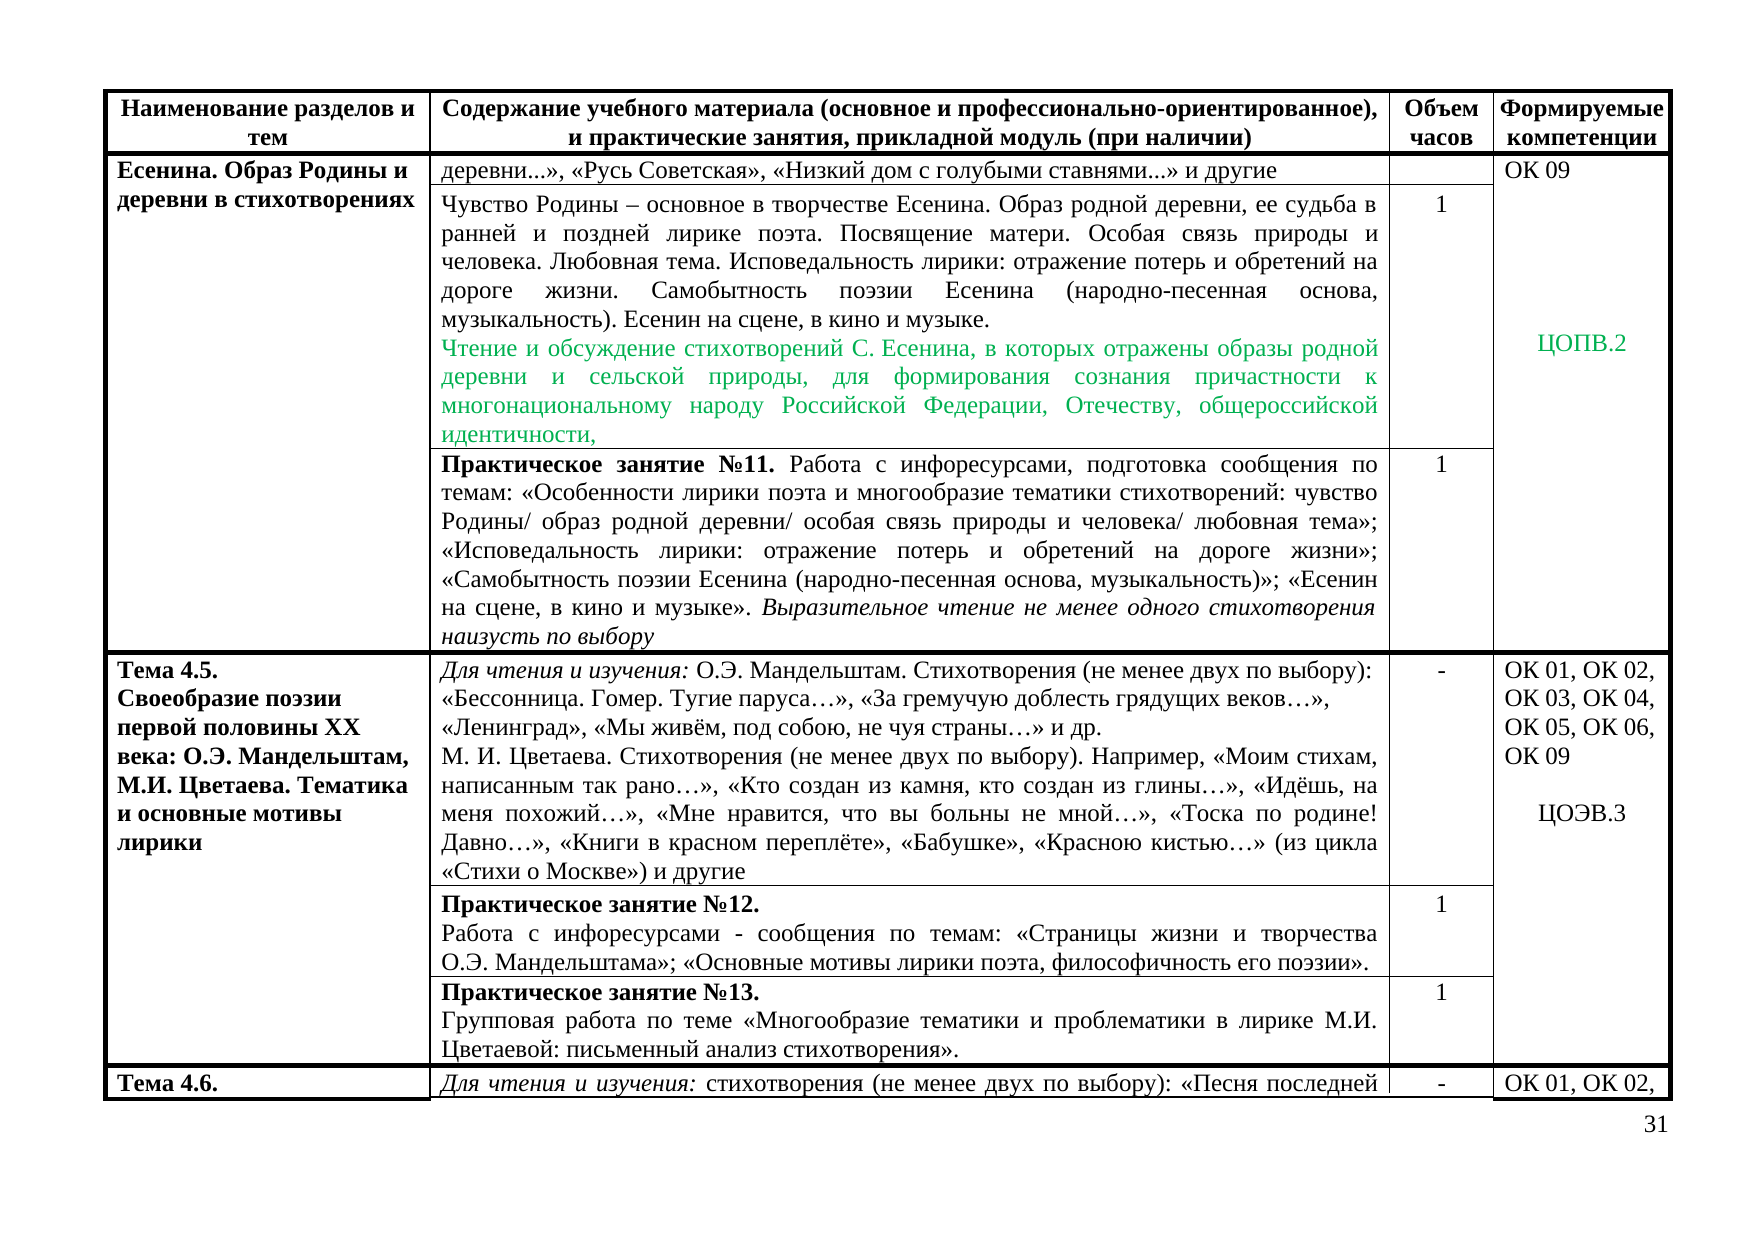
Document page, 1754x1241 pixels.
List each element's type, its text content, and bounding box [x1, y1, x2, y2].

table_cell 1 [1390, 185, 1493, 448]
table_cell 1 [1390, 449, 1493, 650]
table_cell Практическое занятие №12. Работа с инфоресурсами - сообщения по темам: «Страницы жизни и творчества О.Э. Мандельштама»; «Основные мотивы лирики поэта, философичность его поэзии». [431, 886, 1389, 976]
table_cell 1 [1390, 977, 1493, 1063]
table_cell Тема 4.6. Художественное творчество А.А. Ахматовой. Тема Родины и судьбы в поэме «Реквием» [108, 1068, 429, 1096]
table_cell Чувство Родины – основное в творчестве Есенина. Образ родной деревни, ее судьба в ранней и поздней лирике поэта. Посвящение матери. Особая связь природы и человека. Любовная тема. Исповедальность лирики: отражение потерь и обретений на дороге жизни. Самобытность поэзии Есенина (народно-песенная основа, музыкальность). Есенин на сцене, в кино и музыке. Чтение и обсуждение стихотворений С. Есенина, в которых отражены образы родной деревни и сельской природы, для формирования сознания причастности к многонациональному народу Российской Федерации, Отечеству, общероссийской идентичности, [431, 185, 1389, 448]
table_cell ОК 01, ОК 02, ОК 03, ОК 04, ОК 05, ОК 06, ОК 09 ЦОПВ.2 [1494, 156, 1668, 650]
table_cell 1 [1390, 886, 1493, 976]
table_cell Для чтения и изучения: О.Э. Мандельштам. Стихотворения (не менее двух по выбору): «Бессонница. Гомер. Тугие паруса…», «За гремучую доблесть грядущих веков…», «Ленинград», «Мы живём, под собою, не чуя страны…» и др. М. И. Цветаева. Стихотворения (не менее двух по выбору). Например, «Моим стихам, написанным так рано…», «Кто создан из камня, кто создан из глины…», «Идёшь, на меня похожий…», «Мне нравится, что вы больны не мной…», «Тоска по родине! Давно…», «Книги в красном переплёте», «Бабушке», «Красною кистью…» (из цикла «Стихи о Москве») и другие [431, 655, 1389, 885]
table_cell Практическое занятие №11. Работа с инфоресурсами, подготовка сообщения по темам: «Особенности лирики поэта и многообразие тематики стихотворений: чувство Родины/ образ родной деревни/ особая связь природы и человека/ любовная тема»; «Исповедальность лирики: отражение потерь и обретений на дороге жизни»; «Самобытность поэзии Есенина (народно-песенная основа, музыкальность)»; «Есенин на сцене, в кино и музыке». Выразительное чтение не менее одного стихотворения наизусть по выбору [431, 449, 1389, 650]
table_header Формируемые компетенции [1494, 93, 1668, 151]
table_cell Тема 4.4. Тематика и основные мотивы лирики С.А. Есенина. Образ Родины и деревни в стихотворениях [108, 156, 429, 650]
table_cell - [1390, 156, 1493, 184]
table_cell - [1390, 655, 1493, 885]
table_header Наименование разделов и тем [108, 93, 429, 151]
table_cell Практическое занятие №13. Групповая работа по теме «Многообразие тематики и проблематики в лирике М.И. Цветаевой: письменный анализ стихотворения». [431, 977, 1389, 1063]
table_header Объем часов [1390, 93, 1493, 151]
table_header Содержание учебного материала (основное и профессионально-ориентированное), и практические занятия, прикладной модуль (при наличии) [431, 93, 1389, 151]
table_cell ОК 01, ОК 02, ОК 03, ОК 04, ОК 05, ОК 06, ОК 09 ЦОПВ.3 [1494, 1068, 1668, 1096]
table_cell Тема 4.5. Своеобразие поэзии первой половины ХХ века: О.Э. Мандельштам, М.И. Цветаева. Тематика и основные мотивы лирики [108, 655, 429, 1063]
table_cell ОК 01, ОК 02, ОК 03, ОК 04, ОК 05, ОК 06, ОК 09 ЦОЭВ.3 [1494, 655, 1668, 1063]
table_cell - [1390, 1068, 1493, 1096]
